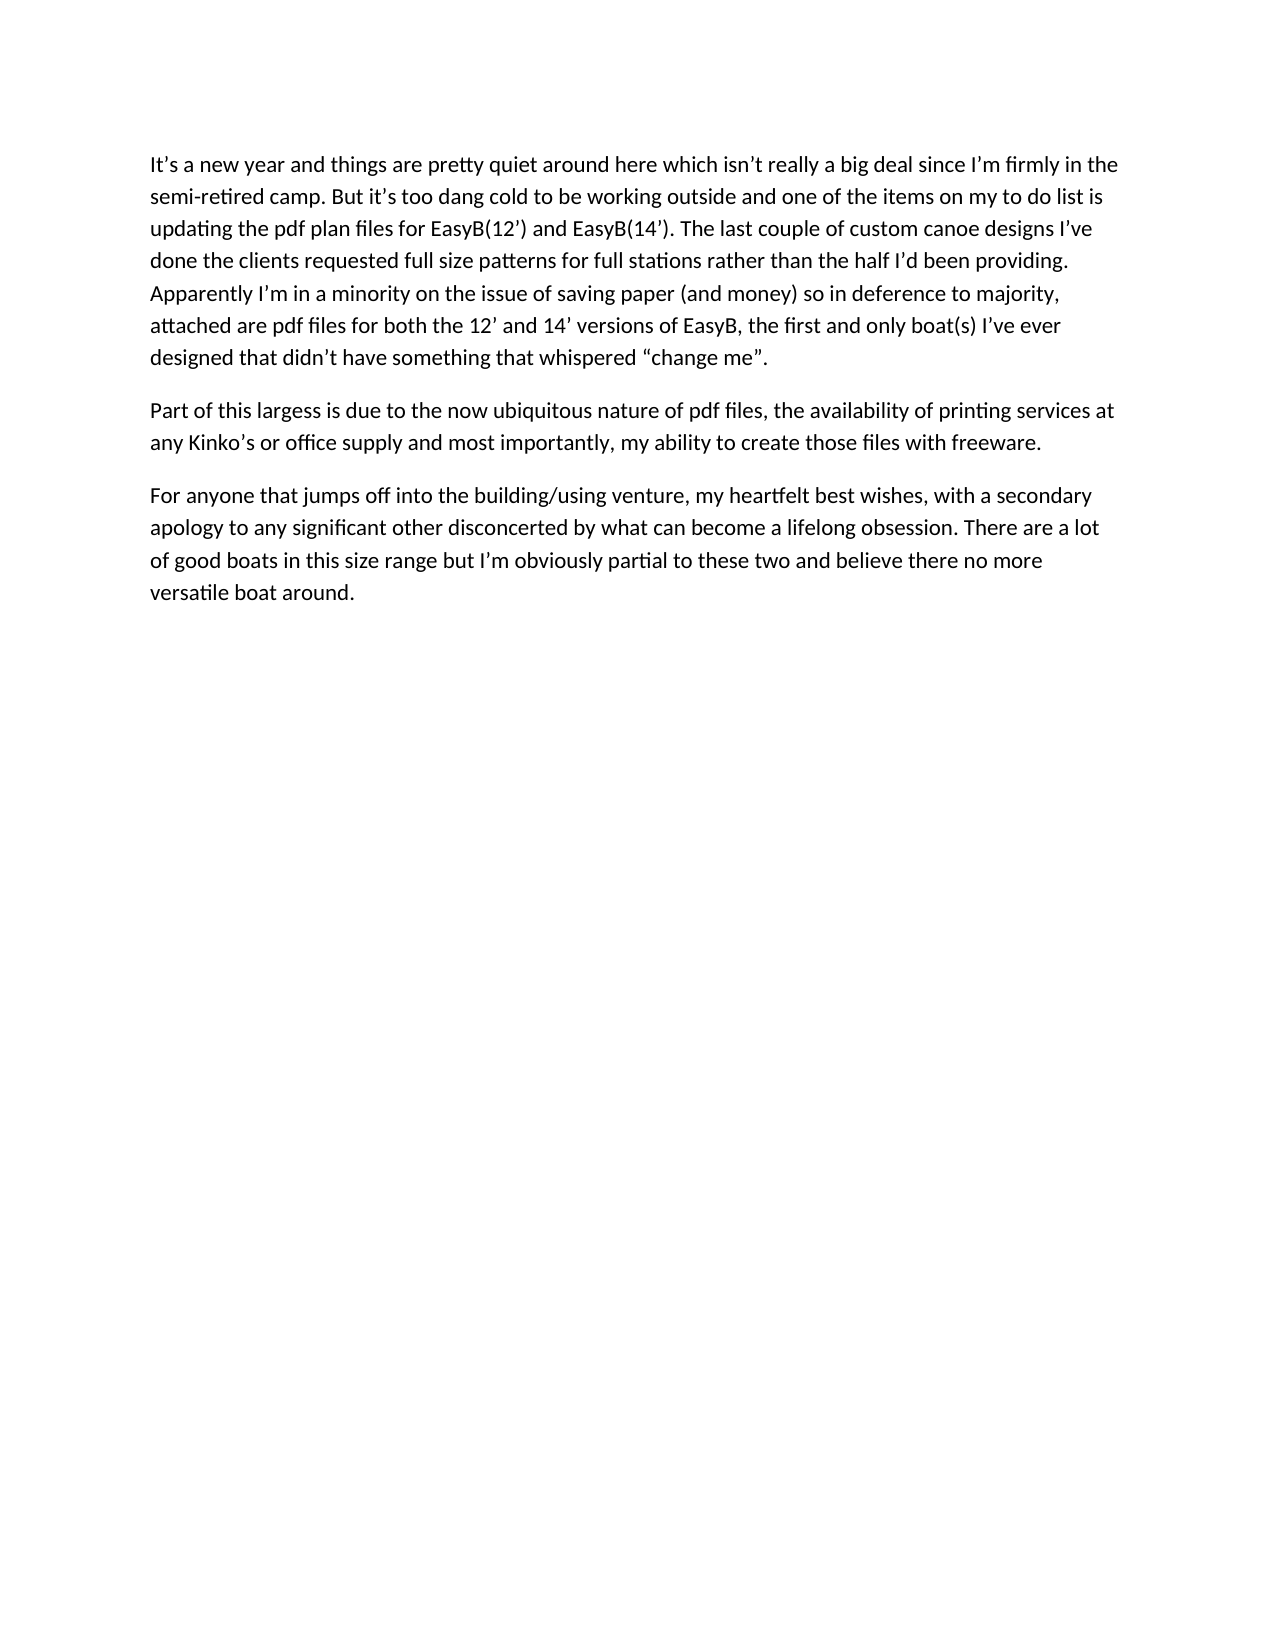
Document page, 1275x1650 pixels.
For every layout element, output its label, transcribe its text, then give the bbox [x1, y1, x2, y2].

text For anyone that jumps off into the building/using venture, my heartfelt best wishes, with a secondary apology to any significant other disconcerted by what can become a lifelong obsession. There are a lot of good boats in this size range but I’m obviously partial to these two and believe there no more versatile boat around. [150, 481, 1125, 606]
text It’s a new year and things are pretty quiet around here which isn’t really a big deal since I’m firmly in the semi-retired camp. But it’s too dang cold to be working outside and one of the items on my to do list is updating the pdf plan files for EasyB(12’) and EasyB(14’). The last couple of custom canoe designs I’ve done the clients requested full size patterns for full stations rather than the half I’d been providing. Apparently I’m in a minority on the issue of saving paper (and money) so in deference to majority, attached are pdf files for both the 12’ and 14’ versions of EasyB, the first and only boat(s) I’ve ever designed that didn’t have something that whispered “change me”. [150, 150, 1125, 371]
text Part of this largess is due to the now ubiquitous nature of pdf files, the availability of printing services at any Kinko’s or office supply and most importantly, my ability to create those files with freeware. [150, 396, 1125, 456]
